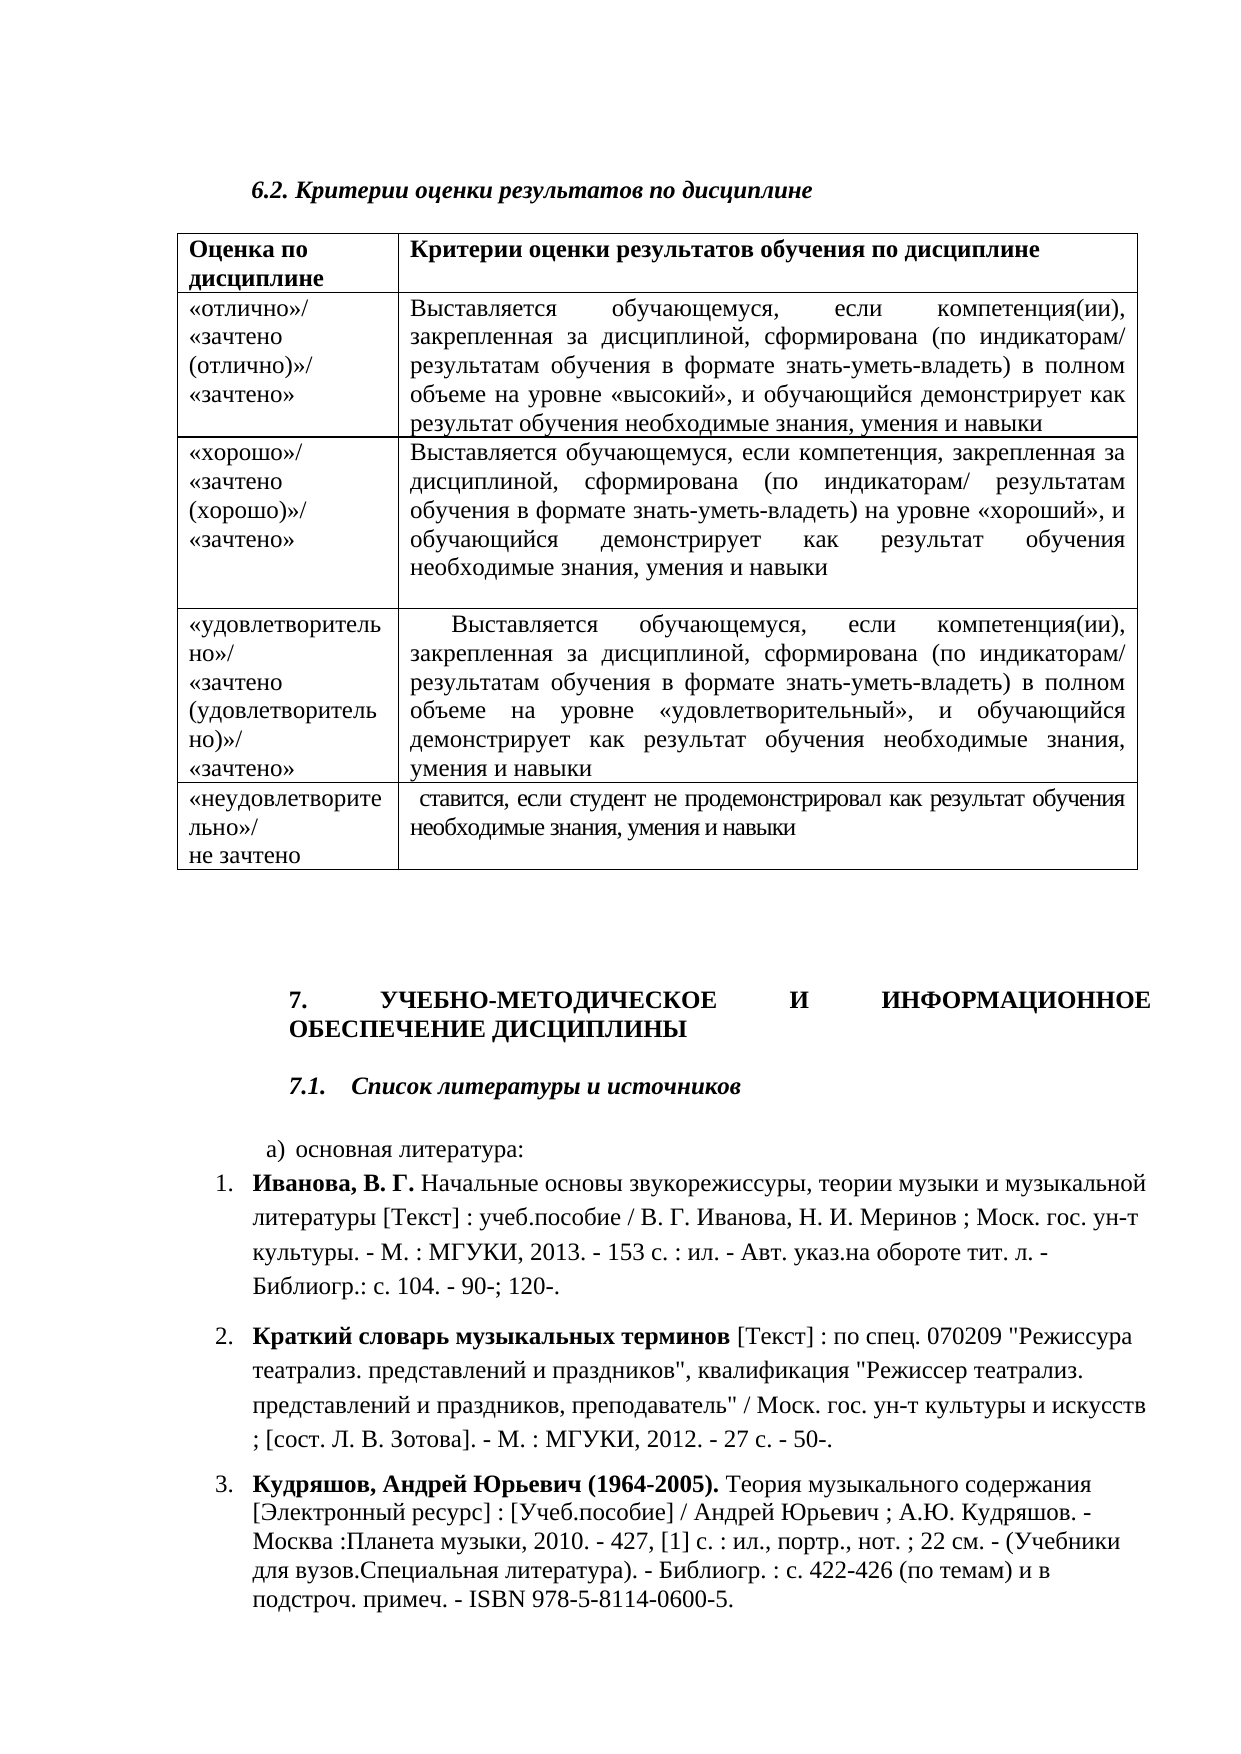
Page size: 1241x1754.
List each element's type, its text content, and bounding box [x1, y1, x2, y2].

table_cell «неудовлетворительно»/ не зачтено [178, 783, 398, 869]
table_cell «удовлетворительно»/ «зачтено (удовлетворительно)»/ «зачтено» [178, 609, 398, 782]
list 7.1. Список литературы и источников [288, 1071, 1152, 1100]
table_cell «хорошо»/ «зачтено (хорошо)»/ «зачтено» [178, 438, 398, 608]
list Иванова, В. Г. Начальные основы звукорежиссуры, теории музыки и музыкальной литературы [Текст] : учеб.пособие / В. Г. Иванова, Н. И. Меринов ; Моск. гос. ун-т культуры. - М. : МГУКИ, 2013. - 153 с. : ил. - Авт. указ.на обороте тит. л. - Библиогр.: с. 104. - 90-; 120-. [215, 1162, 1152, 1300]
table_cell Выставляется обучающемуся, если компетенция(ии), закрепленная за дисциплиной, сформирована (по индикаторам/ результатам обучения в формате знать-уметь-владеть) в полном объеме на уровне «высокий», и обучающийся демонстрирует как результат обучения необходимые знания, умения и навыки [399, 293, 1137, 436]
table_cell Выставляется обучающемуся, если компетенция, закрепленная за дисциплиной, сформирована (по индикаторам/ результатам обучения в формате знать-уметь-владеть) на уровне «хороший», и обучающийся демонстрирует как результат обучения необходимые знания, умения и навыки [399, 438, 1137, 608]
text 6.2. Критерии оценки результатов по дисциплине [177, 176, 1152, 204]
list Краткий словарь музыкальных терминов [Текст] : по спец. 070209 "Режиссура театрализ. представлений и праздников", квалификация "Режиссер театрализ. представлений и праздников, преподаватель" / Моск. гос. ун-т культуры и искусств ; [сост. Л. В. Зотова]. - М. : МГУКИ, 2012. - 27 с. - 50-. [215, 1316, 1152, 1453]
text а) основная литература: [177, 1134, 1152, 1162]
table_cell «отлично»/ «зачтено (отлично)»/ «зачтено» [178, 293, 398, 436]
table_cell ставится, если студент не продемонстрировал как результат обучения необходимые знания, умения и навыки [399, 783, 1137, 869]
list Кудряшов, Андрей Юрьевич (1964-2005). Теория музыкального содержания [Электронный ресурс] : [Учеб.пособие] / Андрей Юрьевич ; А.Ю. Кудряшов. - Москва :Планета музыки, 2010. - 427, [1] с. : ил., портр., нот. ; 22 см. - (Учебники для вузов.Специальная литература). - Библиогр. : с. 422-426 (по темам) и в подстроч. примеч. - ISBN 978-5-8114-0600-5. [215, 1469, 1152, 1612]
table_header Критерии оценки результатов обучения по дисциплине [399, 234, 1137, 292]
list 7. УЧЕБНО-МЕТОДИЧЕСКОЕ И ИНФОРМАЦИОННОЕ ОБЕСПЕЧЕНИЕ ДИСЦИПЛИНЫ [288, 985, 1152, 1043]
table_header Оценка по дисциплине [178, 234, 398, 292]
table_cell Выставляется обучающемуся, если компетенция(ии), закрепленная за дисциплиной, сформирована (по индикаторам/ результатам обучения в формате знать-уметь-владеть) в полном объеме на уровне «удовлетворительный», и обучающийся демонстрирует как результат обучения необходимые знания, умения и навыки [399, 609, 1137, 782]
